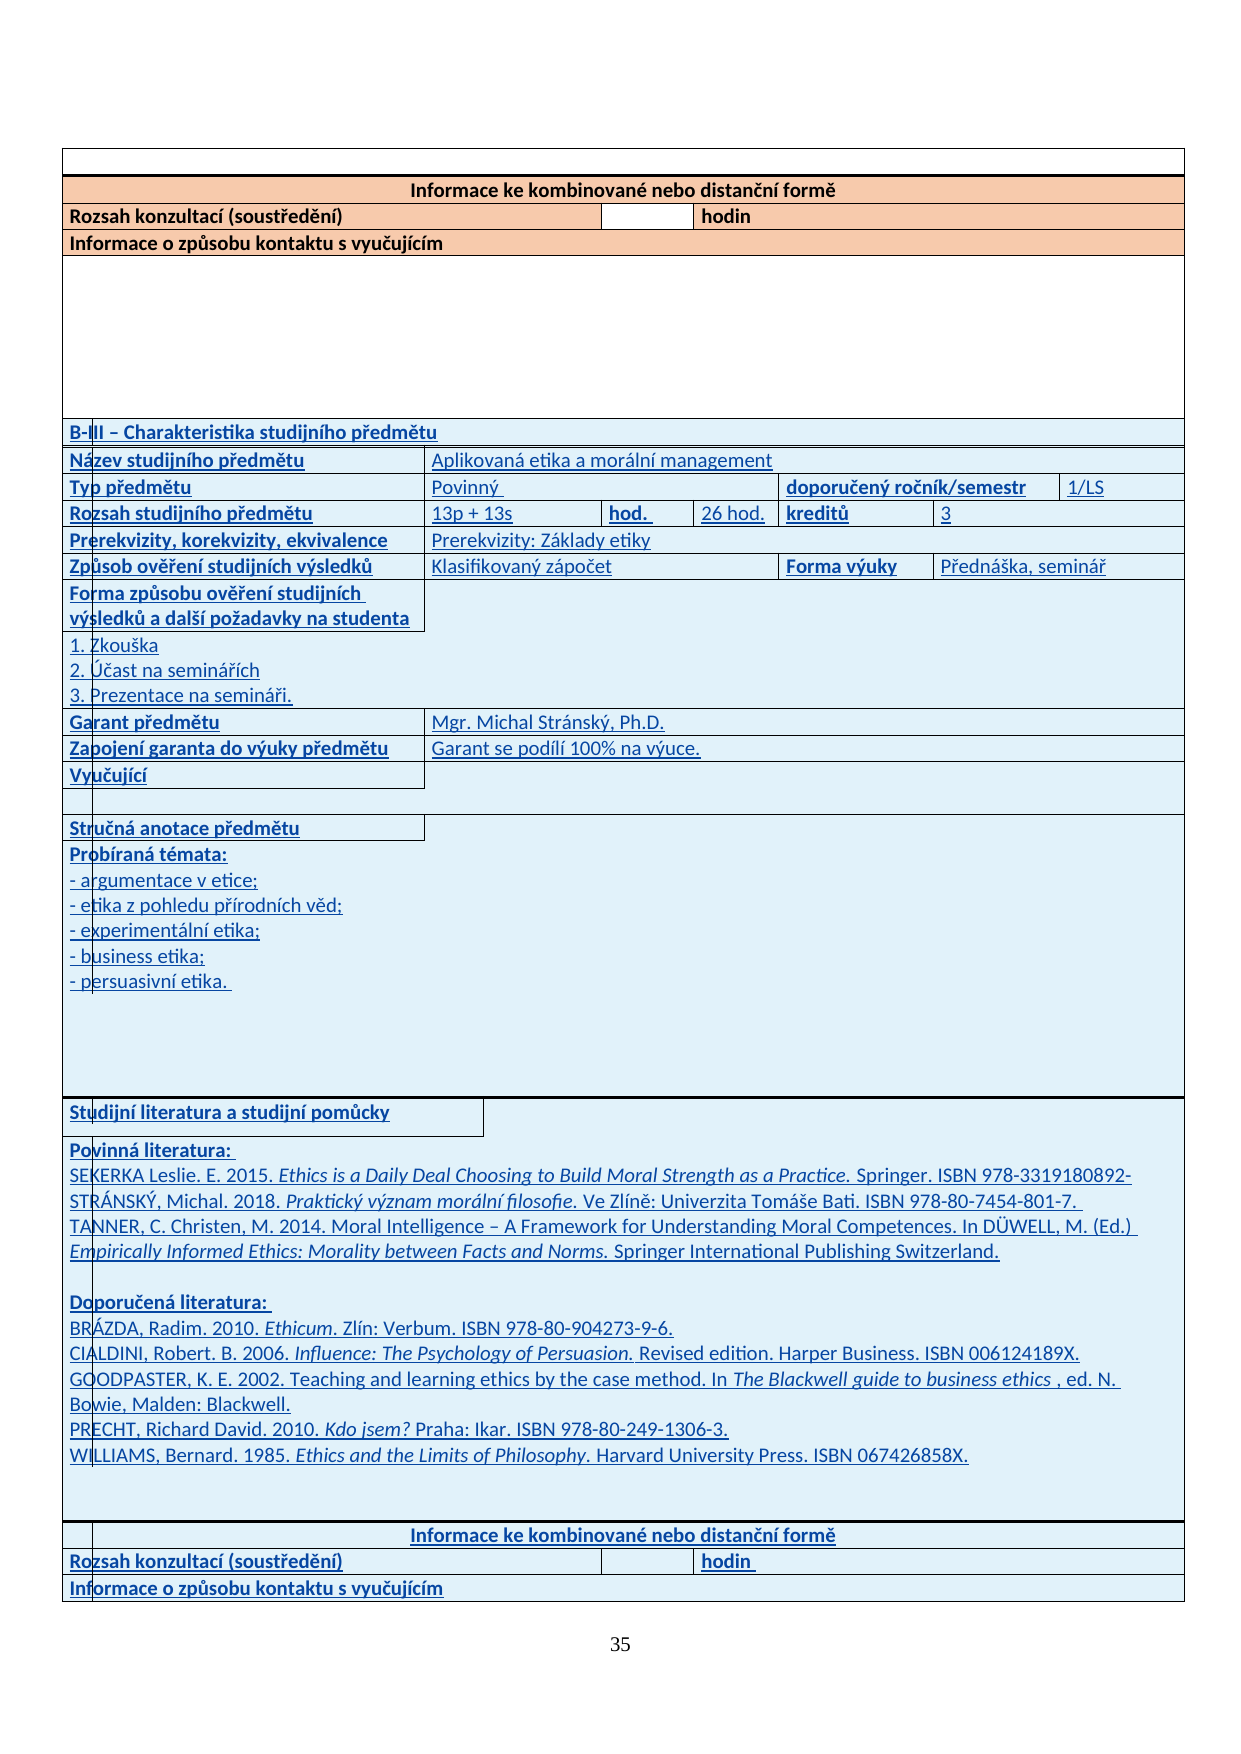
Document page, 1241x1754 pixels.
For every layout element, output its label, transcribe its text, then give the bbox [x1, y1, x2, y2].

table_cell Informace ke kombinované nebo distanční formě [63, 177, 1184, 203]
table_cell [63, 256, 1184, 418]
table_cell [602, 204, 693, 229]
table_cell hodin [694, 204, 1184, 229]
table_cell Informace o způsobu kontaktu s vyučujícím [63, 230, 1184, 255]
table_cell Rozsah konzultací (soustředění) [63, 204, 601, 229]
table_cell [63, 149, 1184, 174]
